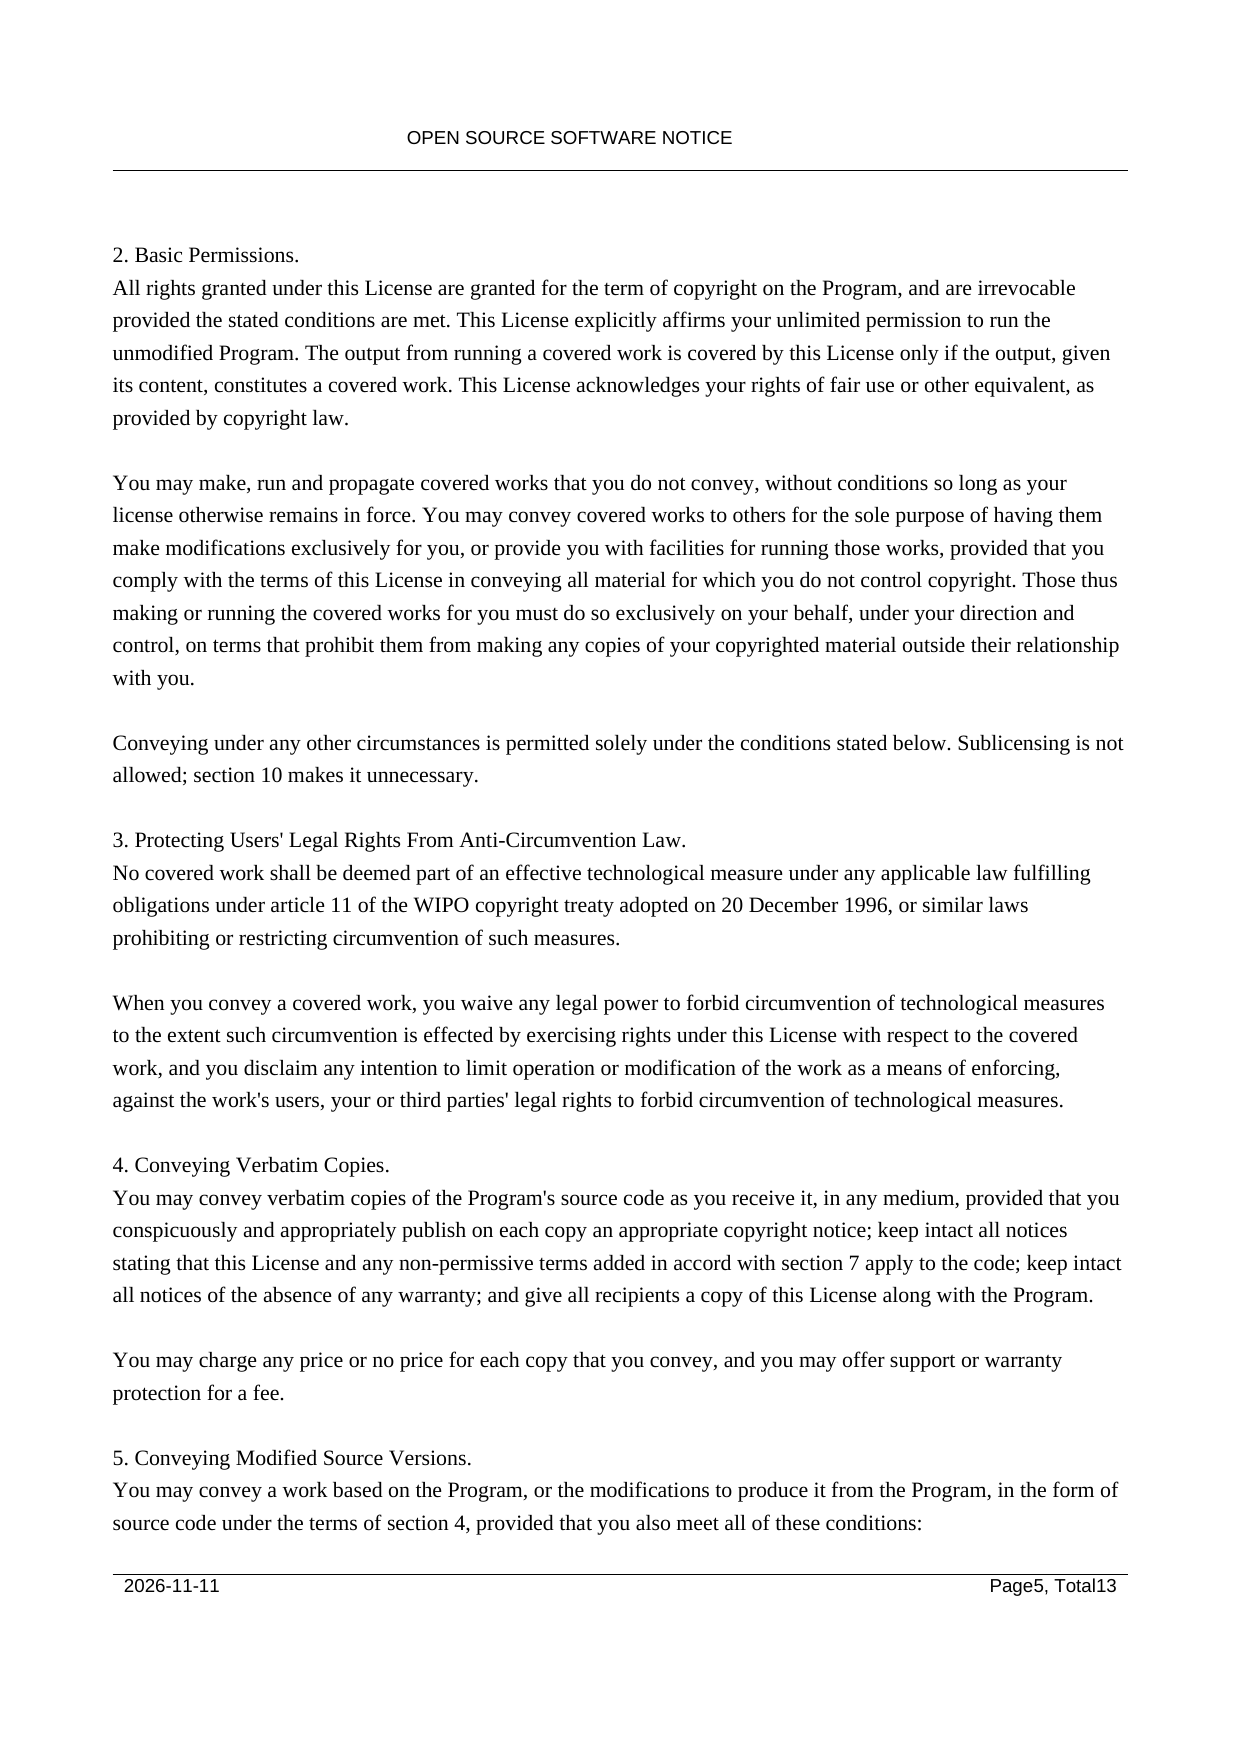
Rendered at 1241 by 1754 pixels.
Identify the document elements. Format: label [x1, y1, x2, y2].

text [112, 206, 1128, 1539]
